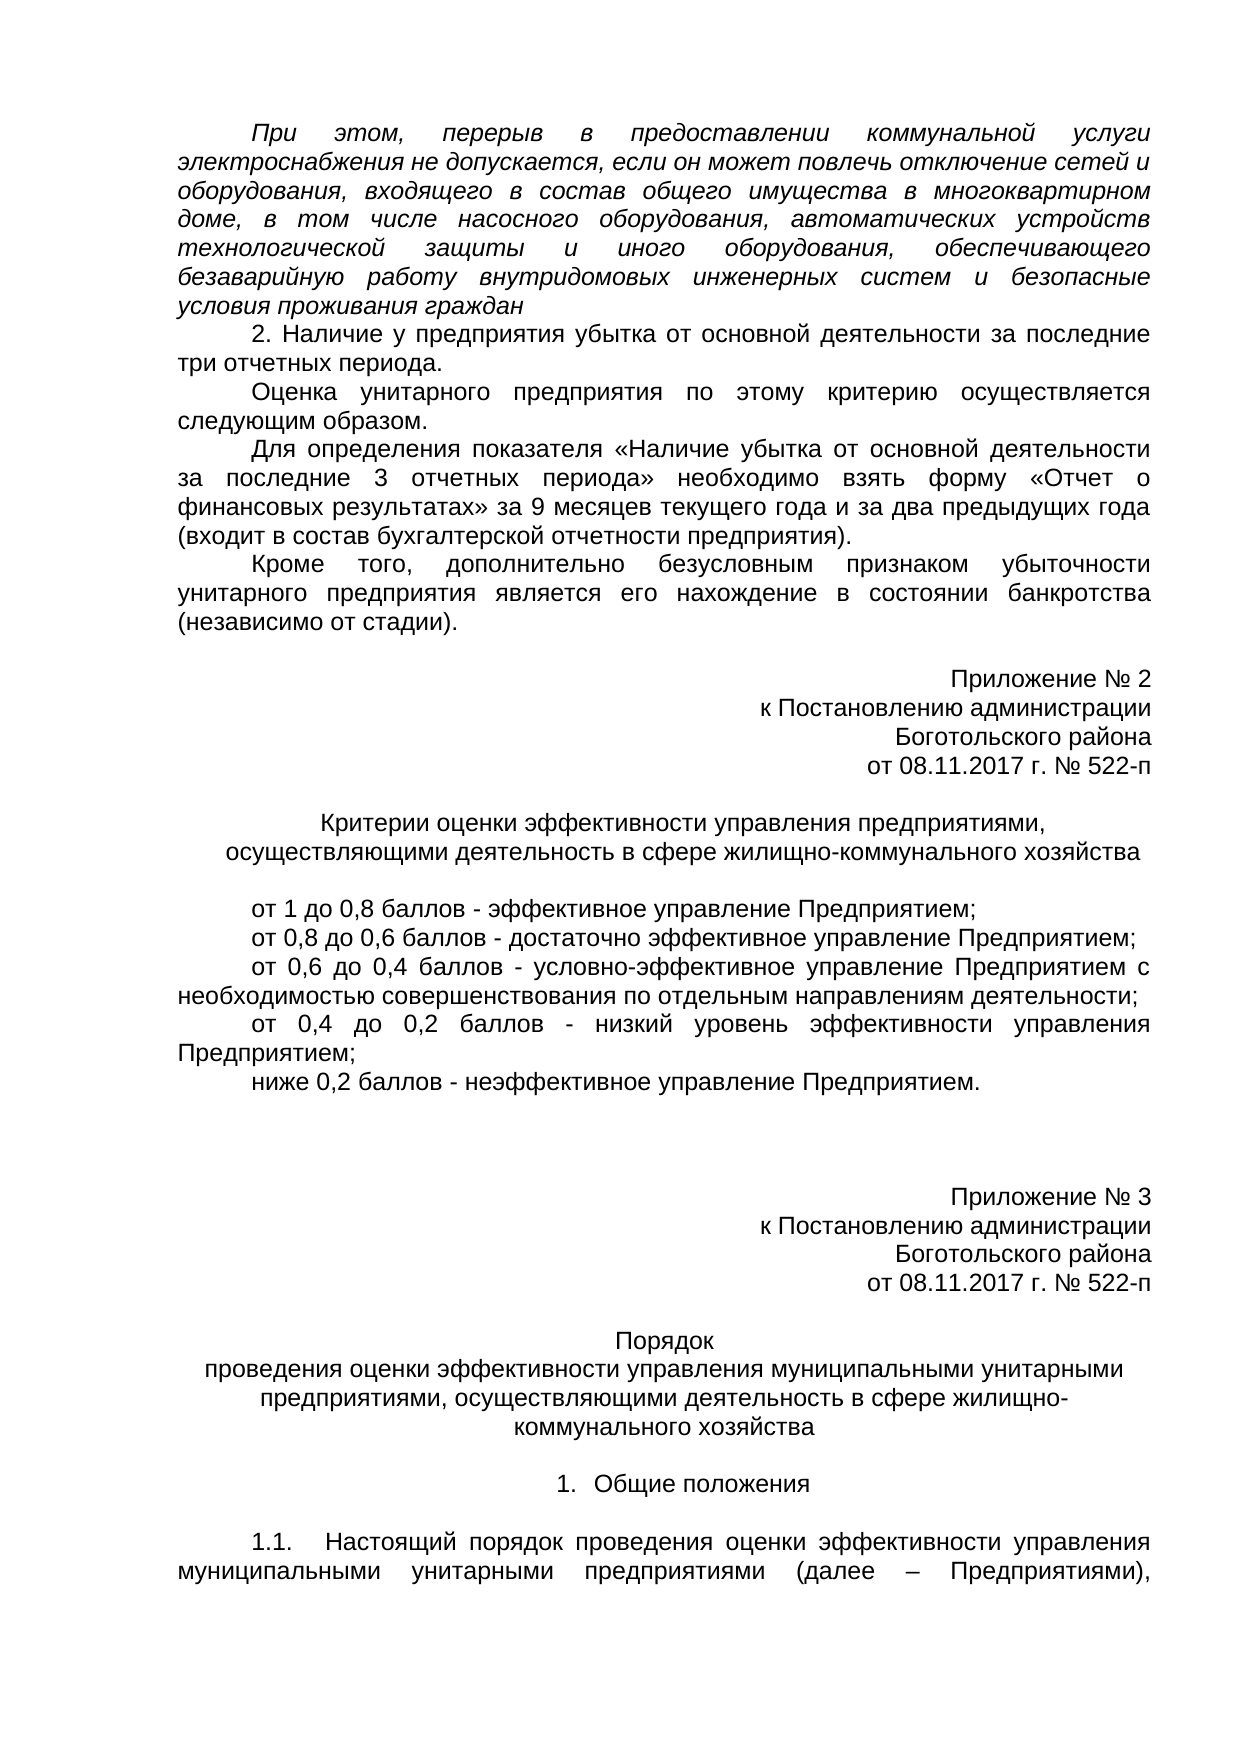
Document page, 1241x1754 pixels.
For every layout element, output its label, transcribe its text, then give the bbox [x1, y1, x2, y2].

text Для определения показателя «Наличие убытка от основной деятельности за последние 3 отчетных периода» необходимо взять форму «Отчет о финансовых результатах» за 9 месяцев текущего года и за два предыдущих года (входит в состав бухгалтерской отчетности предприятия). [177, 434, 1152, 549]
text к Постановлению администрации Боготольского района [650, 1211, 1152, 1268]
text проведения оценки эффективности управления муниципальными унитарными предприятиями, осуществляющими деятельность в сфере жилищно-коммунального хозяйства [177, 1354, 1152, 1441]
text При этом, перерыв в предоставлении коммунальной услуги электроснабжения не допускается, если он может повлечь отключение сетей и оборудования, входящего в состав общего имущества в многоквартирном доме, в том числе насосного оборудования, автоматических устройств технологической защиты и иного оборудования, обеспечивающего безаварийную работу внутридомовых инженерных систем и безопасные условия проживания граждан [177, 118, 1152, 319]
text Кроме того, дополнительно безусловным признаком убыточности унитарного предприятия является его нахождение в состоянии банкротства (независимо от стадии). [177, 549, 1152, 636]
text от 08.11.2017 г. № 522-п [650, 1268, 1152, 1297]
text Оценка унитарного предприятия по этому критерию осуществляется следующим образом. [177, 377, 1152, 434]
text Критерии оценки эффективности управления предприятиями, осуществляющими деятельность в сфере жилищно-коммунального хозяйства [215, 808, 1152, 866]
text от 0,8 до 0,6 баллов - достаточно эффективное управление Предприятием; [177, 923, 1152, 952]
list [177, 1527, 1152, 1584]
text от 0,6 до 0,4 баллов - условно-эффективное управление Предприятием с необходимостью совершенствования по отдельным направлениям деятельности; [177, 952, 1152, 1009]
text от 08.11.2017 г. № 522-п [650, 751, 1152, 779]
text от 0,4 до 0,2 баллов - низкий уровень эффективности управления Предприятием; [177, 1009, 1152, 1067]
text 2. Наличие у предприятия убытка от основной деятельности за последние три отчетных периода. [177, 319, 1152, 377]
list Общие положения [215, 1469, 1152, 1498]
text ниже 0,2 баллов - неэффективное управление Предприятием. [177, 1067, 1152, 1096]
text к Постановлению администрации Боготольского района [650, 693, 1152, 751]
text Приложение № 3 [650, 1182, 1152, 1211]
text от 1 до 0,8 баллов - эффективное управление Предприятием; [177, 894, 1152, 923]
text Порядок [177, 1326, 1152, 1354]
text Приложение № 2 [650, 664, 1152, 693]
